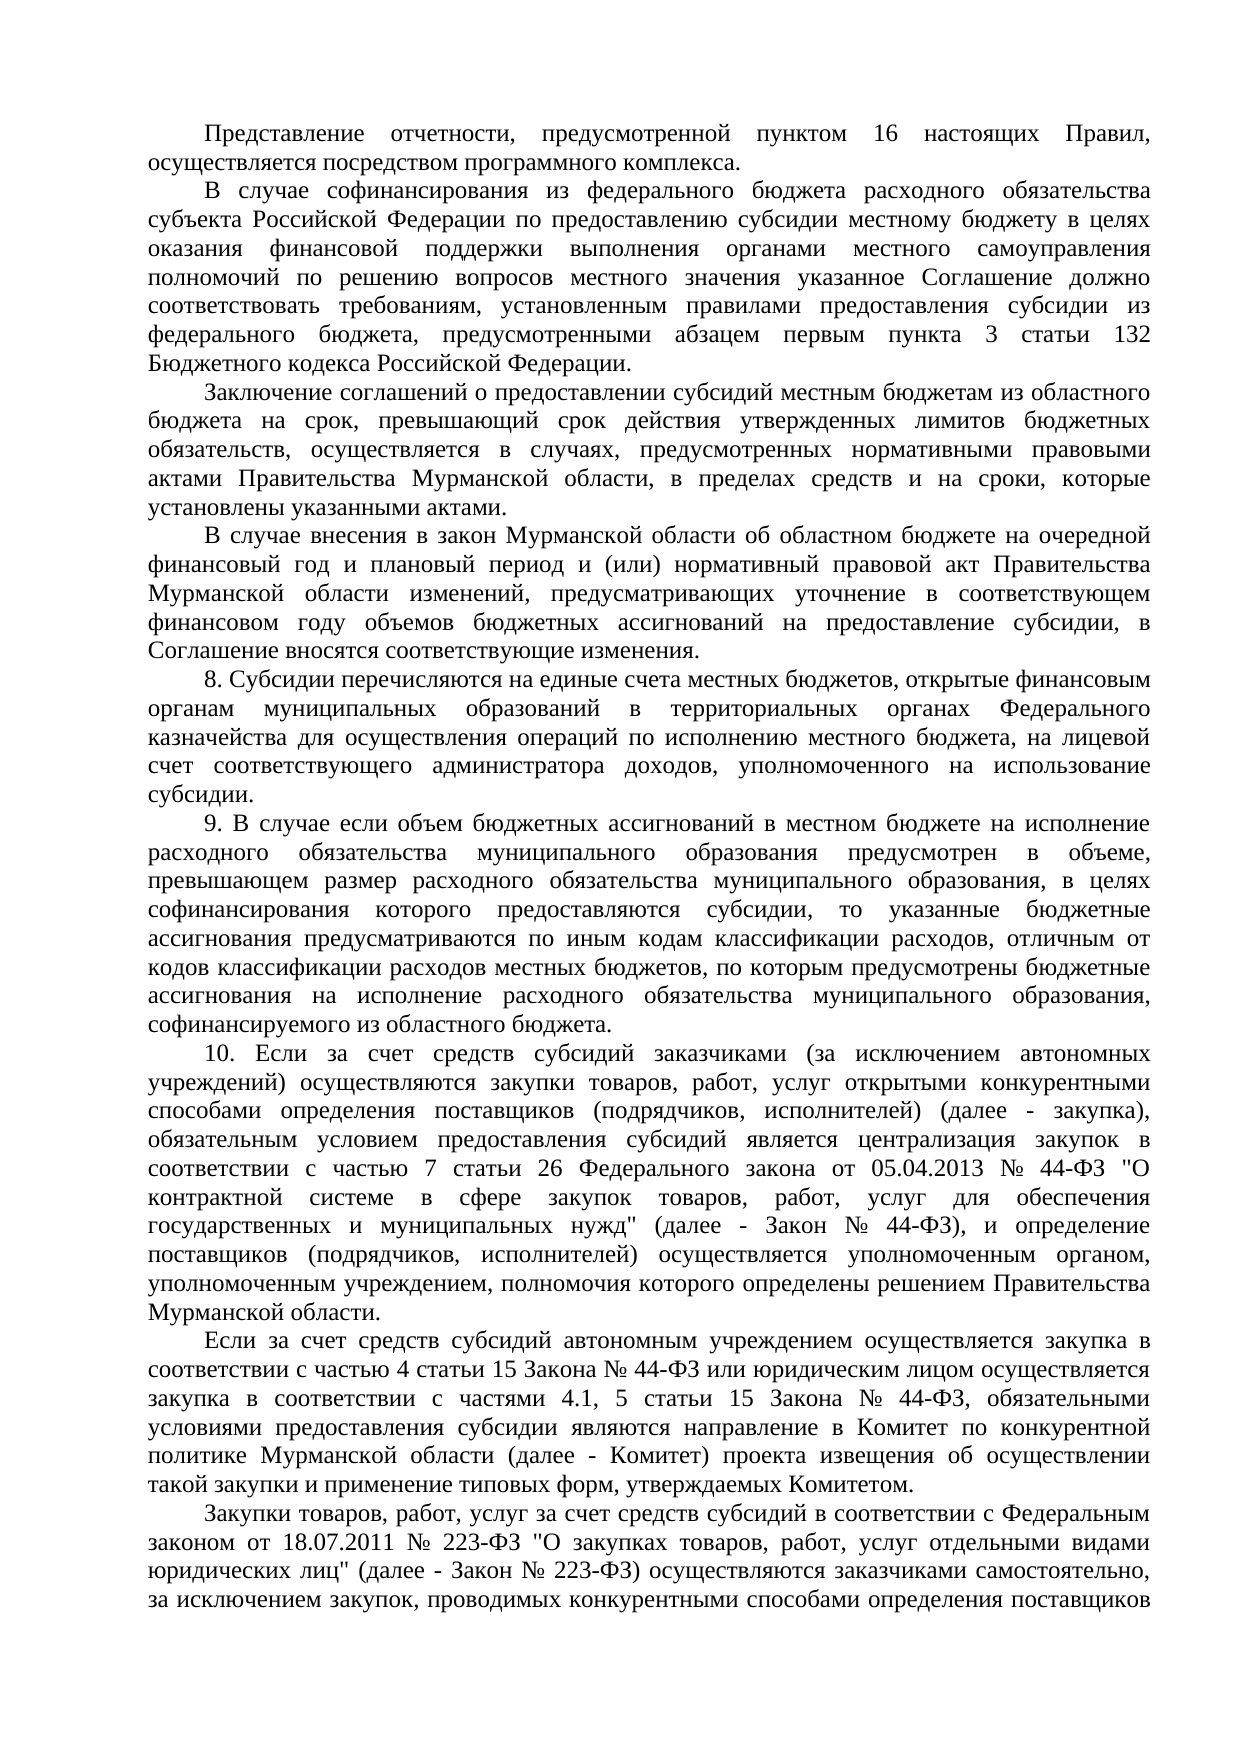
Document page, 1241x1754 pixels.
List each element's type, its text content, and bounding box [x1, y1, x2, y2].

text Заключение соглашений о предоставлении субсидий местным бюджетам из областного бюджета на срок, превышающий срок действия утвержденных лимитов бюджетных обязательств, осуществляется в случаях, предусмотренных нормативными правовыми актами Правительства Мурманской области, в пределах средств и на сроки, которые установлены указанными актами. [148, 377, 1152, 521]
text 9. В случае если объем бюджетных ассигнований в местном бюджете на исполнение расходного обязательства муниципального образования предусмотрен в объеме, превышающем размер расходного обязательства муниципального образования, в целях софинансирования которого предоставляются субсидии, то указанные бюджетные ассигнования предусматриваются по иным кодам классификации расходов, отличным от кодов классификации расходов местных бюджетов, по которым предусмотрены бюджетные ассигнования на исполнение расходного обязательства муниципального образования, софинансируемого из областного бюджета. [148, 808, 1152, 1038]
text 10. Если за счет средств субсидий заказчиками (за исключением автономных учреждений) осуществляются закупки товаров, работ, услуг открытыми конкурентными способами определения поставщиков (подрядчиков, исполнителей) (далее - закупка), обязательным условием предоставления субсидий является централизация закупок в соответствии с частью 7 статьи 26 Федерального закона от 05.04.2013 № 44-ФЗ "О контрактной системе в сфере закупок товаров, работ, услуг для обеспечения государственных и муниципальных нужд" (далее - Закон № 44-ФЗ), и определение поставщиков (подрядчиков, исполнителей) осуществляется уполномоченным органом, уполномоченным учреждением, полномочия которого определены решением Правительства Мурманской области. [148, 1038, 1152, 1326]
text В случае внесения в закон Мурманской области об областном бюджете на очередной финансовый год и плановый период и (или) нормативный правовой акт Правительства Мурманской области изменений, предусматривающих уточнение в соответствующем финансовом году объемов бюджетных ассигнований на предоставление субсидии, в Соглашение вносятся соответствующие изменения. [148, 521, 1152, 664]
text Представление отчетности, предусмотренной пунктом 16 настоящих Правил, осуществляется посредством программного комплекса. [148, 118, 1152, 176]
text В случае софинансирования из федерального бюджета расходного обязательства субъекта Российской Федерации по предоставлению субсидии местному бюджету в целях оказания финансовой поддержки выполнения органами местного самоуправления полномочий по решению вопросов местного значения указанное Соглашение должно соответствовать требованиям, установленным правилами предоставления субсидии из федерального бюджета, предусмотренными абзацем первым пункта 3 статьи 132 Бюджетного кодекса Российской Федерации. [148, 176, 1152, 377]
text Если за счет средств субсидий автономным учреждением осуществляется закупка в соответствии с частью 4 статьи 15 Закона № 44-ФЗ или юридическим лицом осуществляется закупка в соответствии с частями 4.1, 5 статьи 15 Закона № 44-ФЗ, обязательными условиями предоставления субсидии являются направление в Комитет по конкурентной политике Мурманской области (далее - Комитет) проекта извещения об осуществлении такой закупки и применение типовых форм, утверждаемых Комитетом. [148, 1326, 1152, 1498]
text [148, 1498, 1152, 1613]
text 8. Субсидии перечисляются на единые счета местных бюджетов, открытые финансовым органам муниципальных образований в территориальных органах Федерального казначейства для осуществления операций по исполнению местного бюджета, на лицевой счет соответствующего администратора доходов, уполномоченного на использование субсидии. [148, 664, 1152, 808]
